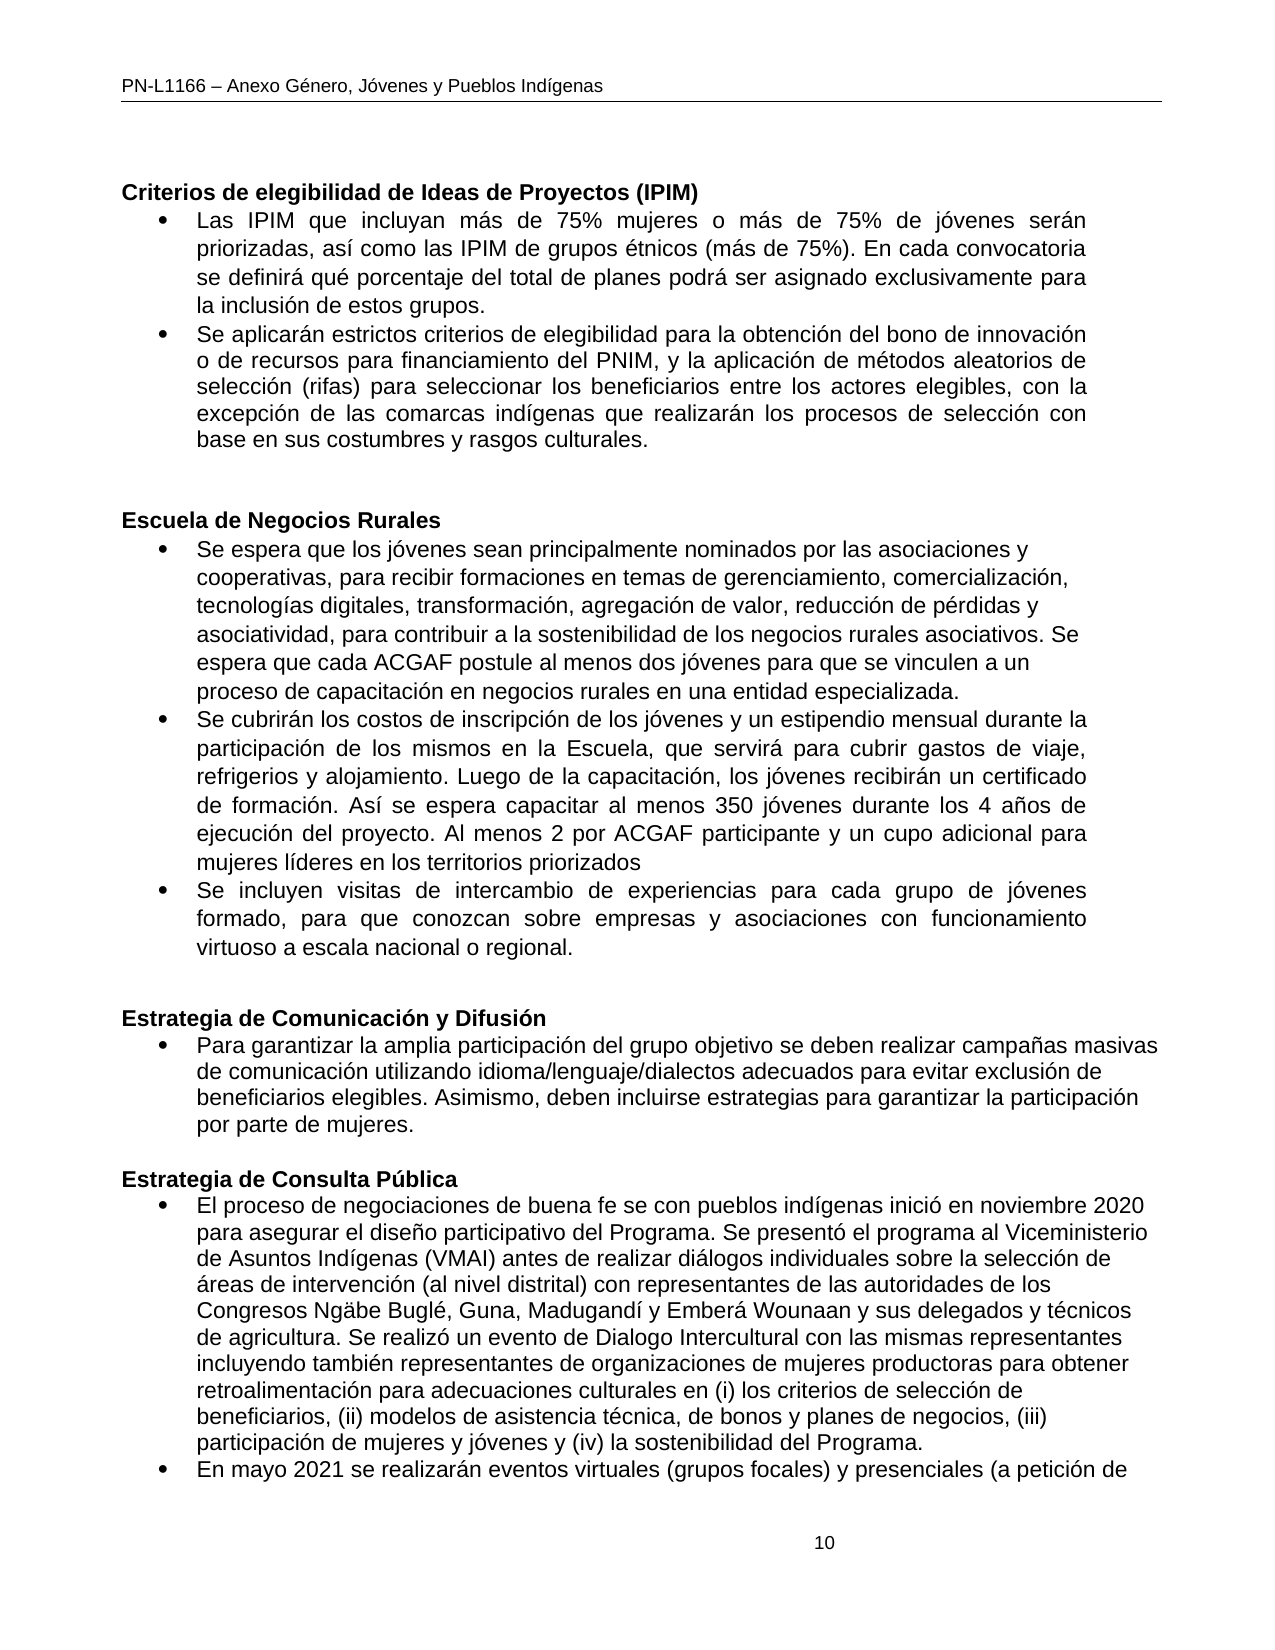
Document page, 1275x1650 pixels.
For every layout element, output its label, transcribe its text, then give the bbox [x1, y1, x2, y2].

list Las IPIM que incluyan más de 75% mujeres o más de 75% de jóvenes serán priorizadas, así como las IPIM de grupos étnicos (más de 75%). En cada convocatoria se definirá qué porcentaje del total de planes podrá ser asignado exclusivamente para la inclusión de estos grupos. [159, 207, 1087, 318]
list Se espera que los jóvenes sean principalmente nominados por las asociaciones y cooperativas, para recibir formaciones en temas de gerenciamiento, comercialización, tecnologías digitales, transformación, agregación de valor, reducción de pérdidas y asociatividad, para contribuir a la sostenibilidad de los negocios rurales asociativos. Se espera que cada ACGAF postule al menos dos jóvenes para que se vinculen a un proceso de capacitación en negocios rurales en una entidad especializada. [159, 536, 1087, 704]
list Se incluyen visitas de intercambio de experiencias para cada grupo de jóvenes formado, para que conozcan sobre empresas y asociaciones con funcionamiento virtuoso a escala nacional o regional. [159, 877, 1087, 960]
text Estrategia de Comunicación y Difusión [121, 1005, 1162, 1032]
list Para garantizar la amplia participación del grupo objetivo se deben realizar campañas masivas de comunicación utilizando idioma/lenguaje/dialectos adecuados para evitar exclusión de beneficiarios elegibles. Asimismo, deben incluirse estrategias para garantizar la participación por parte de mujeres. [159, 1032, 1162, 1166]
list Se aplicarán estrictos criterios de elegibilidad para la obtención del bono de innovación o de recursos para financiamiento del PNIM, y la aplicación de métodos aleatorios de selección (rifas) para seleccionar los beneficiarios entre los actores elegibles, con la excepción de las comarcas indígenas que realizarán los procesos de selección con base en sus costumbres y rasgos culturales. [159, 321, 1087, 452]
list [159, 1456, 1162, 1482]
list El proceso de negociaciones de buena fe se con pueblos indígenas inició en noviembre 2020 para asegurar el diseño participativo del Programa. Se presentó el programa al Viceministerio de Asuntos Indígenas (VMAI) antes de realizar diálogos individuales sobre la selección de áreas de intervención (al nivel distrital) con representantes de las autoridades de los Congresos Ngäbe Buglé, Guna, Madugandí y Emberá Wounaan y sus delegados y técnicos de agricultura. Se realizó un evento de Dialogo Intercultural con las mismas representantes incluyendo también representantes de organizaciones de mujeres productoras para obtener retroalimentación para adecuaciones culturales en (i) los criterios de selección de beneficiarios, (ii) modelos de asistencia técnica, de bonos y planes de negocios, (iii) participación de mujeres y jóvenes y (iv) la sostenibilidad del Programa. [159, 1192, 1162, 1456]
list Se cubrirán los costos de inscripción de los jóvenes y un estipendio mensual durante la participación de los mismos en la Escuela, que servirá para cubrir gastos de viaje, refrigerios y alojamiento. Luego de la capacitación, los jóvenes recibirán un certificado de formación. Así se espera capacitar al menos 350 jóvenes durante los 4 años de ejecución del proyecto. Al menos 2 por ACGAF participante y un cupo adicional para mujeres líderes en los territorios priorizados [159, 706, 1087, 875]
text Estrategia de Consulta Pública [121, 1166, 1162, 1192]
list Criterios de elegibilidad de Ideas de Proyectos (IPIM) [121, 178, 1087, 205]
list Escuela de Negocios Rurales [121, 507, 1087, 533]
